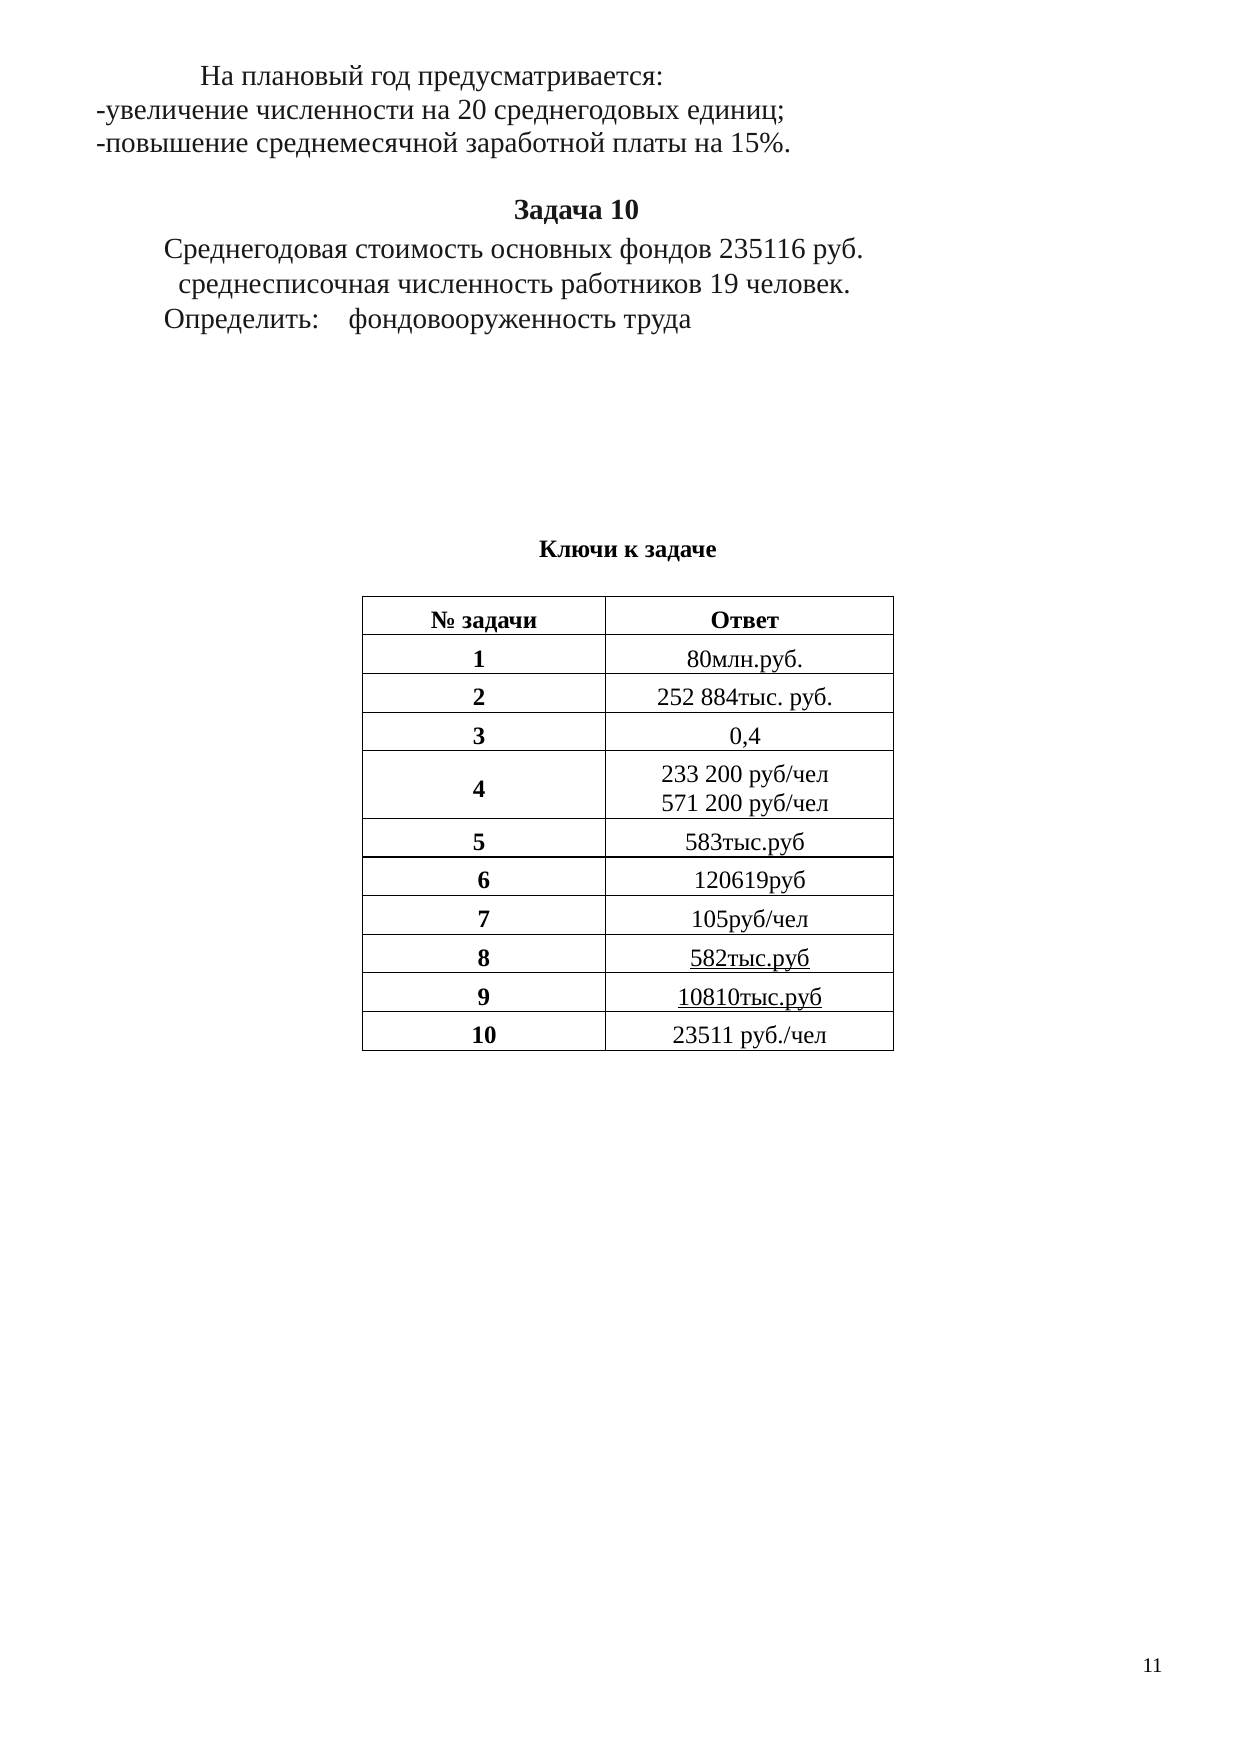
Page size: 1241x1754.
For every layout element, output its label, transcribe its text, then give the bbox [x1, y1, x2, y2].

table_cell 105руб/чел [606, 896, 893, 934]
table_cell 80млн.руб. [606, 635, 893, 673]
table_cell 9 [363, 973, 605, 1011]
table_cell 4 [363, 751, 605, 818]
table_cell 252 884тыс. руб. [606, 674, 893, 712]
table_cell 8 [363, 935, 605, 972]
text Задача 10 [163, 192, 1167, 226]
table_cell 233 200 руб/чел 571 200 руб/чел [606, 751, 893, 818]
table_cell 2 [363, 674, 605, 712]
text На плановый год предусматривается: [163, 58, 1167, 92]
table_cell 10810тыс.руб [606, 973, 893, 1011]
table_cell 1 [363, 635, 605, 673]
table_cell 0,4 [606, 713, 893, 750]
text среднесписочная численность работников 19 человек. [163, 266, 1167, 300]
table_cell 5 [363, 819, 605, 856]
table_cell 120619руб [606, 858, 893, 895]
table_header № задачи [363, 597, 605, 634]
text Ключи к задаче [98, 534, 1157, 563]
table_cell 10 [363, 1012, 605, 1049]
text -увеличение численности на 20 среднегодовых единиц; [88, 92, 1167, 125]
table_cell 23511 руб./чел [606, 1012, 893, 1049]
text Среднегодовая стоимость основных фондов 235116 руб. [163, 231, 1167, 265]
table_cell 7 [363, 896, 605, 934]
table_cell 582тыс.руб [606, 935, 893, 972]
table_cell 3 [363, 713, 605, 750]
table_cell 6 [363, 858, 605, 895]
text Определить: фондовооруженность труда [163, 301, 1167, 334]
table_header Ответ [606, 597, 893, 634]
text -повышение среднемесячной заработной платы на 15%. [88, 125, 1167, 159]
table_cell 583тыс.руб [606, 819, 893, 856]
